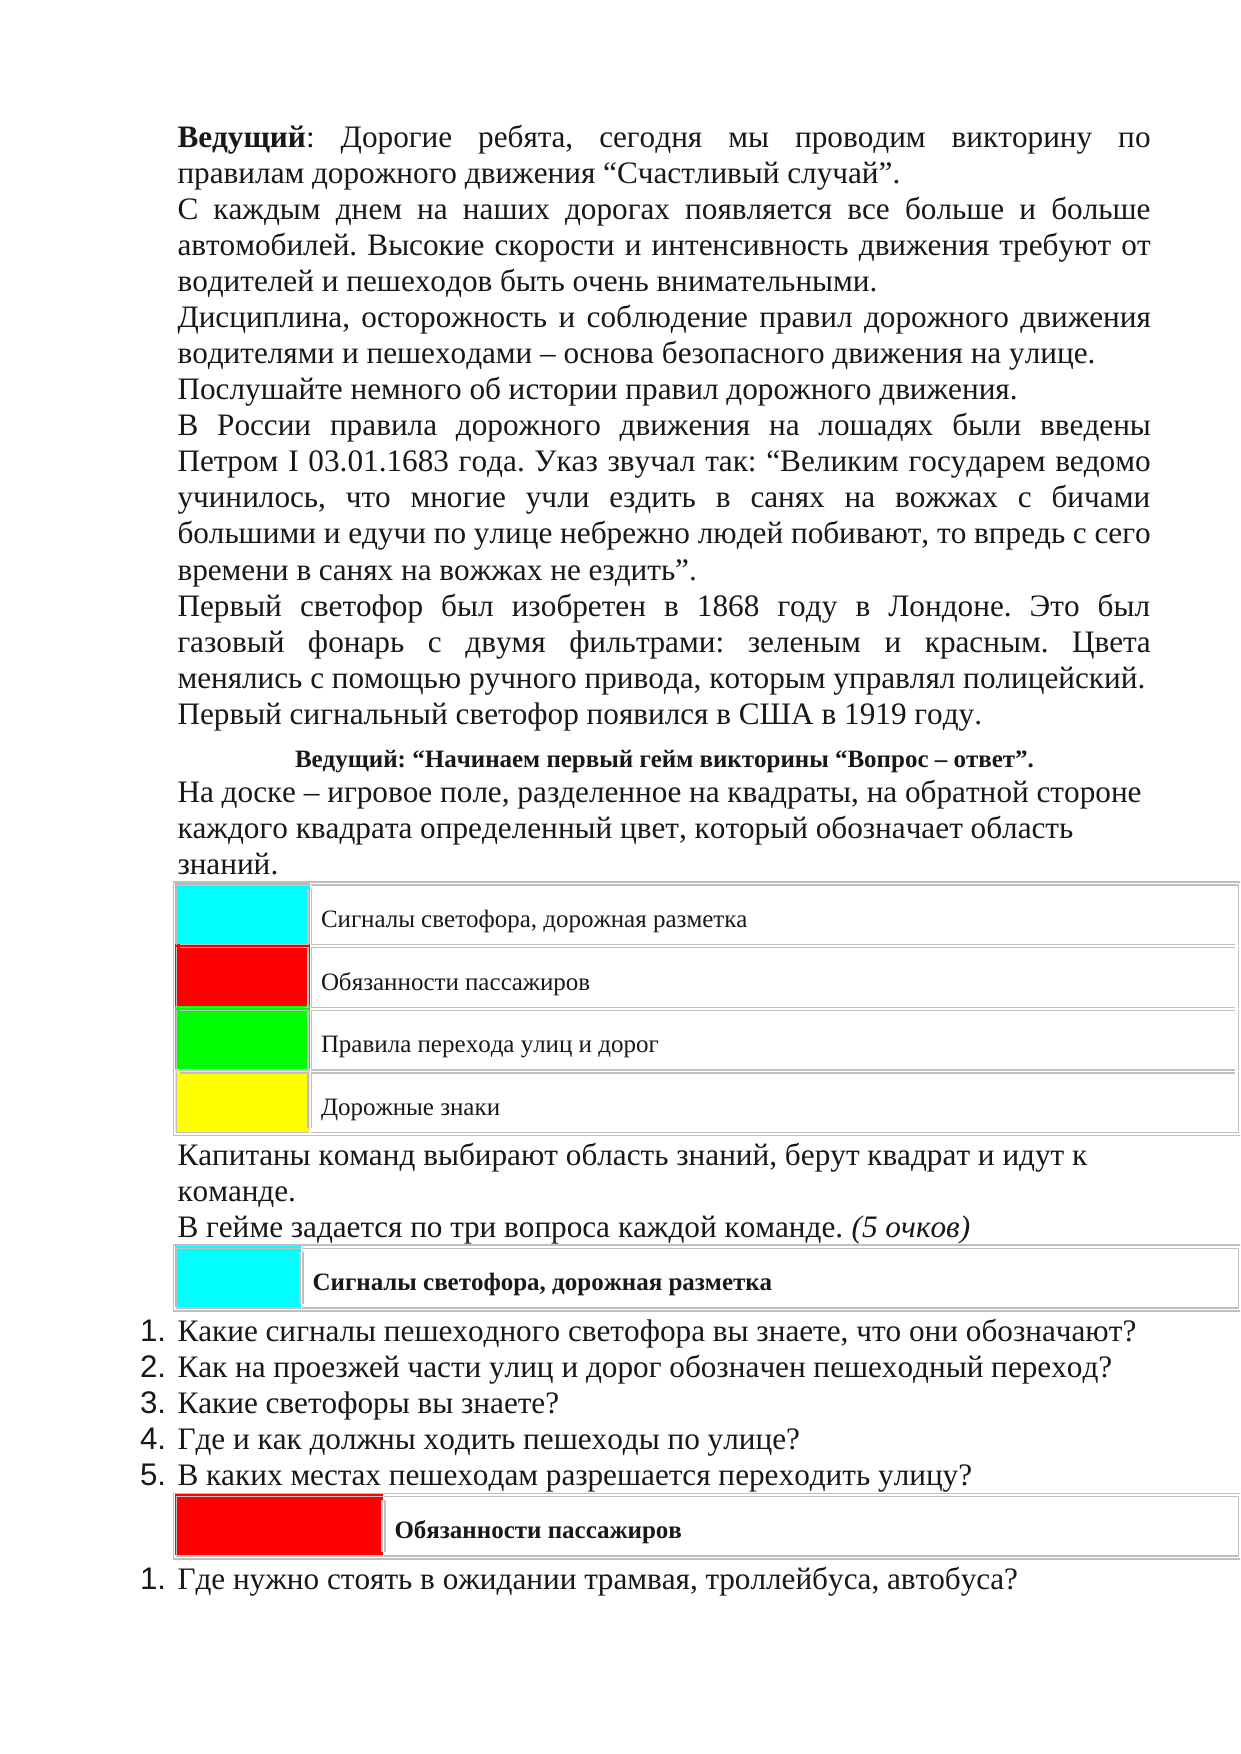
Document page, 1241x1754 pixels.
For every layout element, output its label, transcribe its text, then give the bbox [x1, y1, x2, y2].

list Какие сигналы пешеходного светофора вы знаете, что они обозначают? [140, 1312, 1152, 1348]
list Как на проезжей части улиц и дорог обозначен пешеходный переход? [140, 1348, 1152, 1384]
text На доске – игровое поле, разделенное на квадраты, на обратной стороне каждого квадрата определенный цвет, который обозначает область знаний. [177, 773, 1152, 881]
list Где и как должны ходить пешеходы по улице? [140, 1420, 1152, 1456]
table_header [177, 1497, 383, 1555]
table_cell Обязанности пассажиров [310, 944, 1240, 1006]
text Ведущий: “Начинаем первый гейм викторины “Вопрос – ответ”. [177, 731, 1152, 773]
text Первый сигнальный светофор появился в США в 1919 году. [177, 695, 1152, 731]
table_header Сигналы светофора, дорожная разметка [310, 885, 1238, 944]
text Первый светофор был изобретен в 1868 году в Лондоне. Это был газовый фонарь с двумя фильтрами: зеленым и красным. Цвета менялись с помощью ручного привода, которым управлял полицейский. [177, 587, 1152, 695]
table_cell [175, 1006, 310, 1069]
text Послушайте немного об истории правил дорожного движения. [177, 370, 1152, 406]
table_cell [175, 1069, 310, 1132]
table_header Обязанности пассажиров [383, 1494, 1240, 1555]
text С каждым днем на наших дорогах появляется все больше и больше автомобилей. Высокие скорости и интенсивность движения требуют от водителей и пешеходов быть очень внимательными. [177, 190, 1152, 298]
table_cell Правила перехода улиц и дорог [310, 1006, 1240, 1069]
text Дисциплина, осторожность и соблюдение правил дорожного движения водителями и пешеходами – основа безопасного движения на улице. [177, 298, 1152, 370]
table_header [175, 883, 310, 944]
text В России правила дорожного движения на лошадях были введены Петром I 03.01.1683 года. Указ звучал так: “Великим государем ведомо учинилось, что многие учли ездить в санях на вожжах с бичами большими и едучи по улице небрежно людей побивают, то впредь с сего времени в санях на вожжах не ездить”. [177, 406, 1152, 587]
table_header Сигналы светофора, дорожная разметка [301, 1246, 1240, 1307]
list Какие светофоры вы знаете? [140, 1384, 1152, 1420]
text В гейме задается по три вопроса каждой команде. (5 очков) [177, 1208, 1152, 1244]
table_header [177, 1249, 301, 1307]
table_cell Дорожные знаки [310, 1069, 1240, 1132]
list В каких местах пешеходам разрешается переходить улицу? [140, 1456, 1152, 1492]
text Ведущий: Дорогие ребята, сегодня мы проводим викторину по правилам дорожного движения “Счастливый случай”. [177, 118, 1152, 190]
table_cell [175, 944, 310, 1006]
list Где нужно стоять в ожидании трамвая, троллейбуса, автобуса? [140, 1560, 1152, 1596]
text Капитаны команд выбирают область знаний, берут квадрат и идут к команде. [177, 1136, 1152, 1208]
